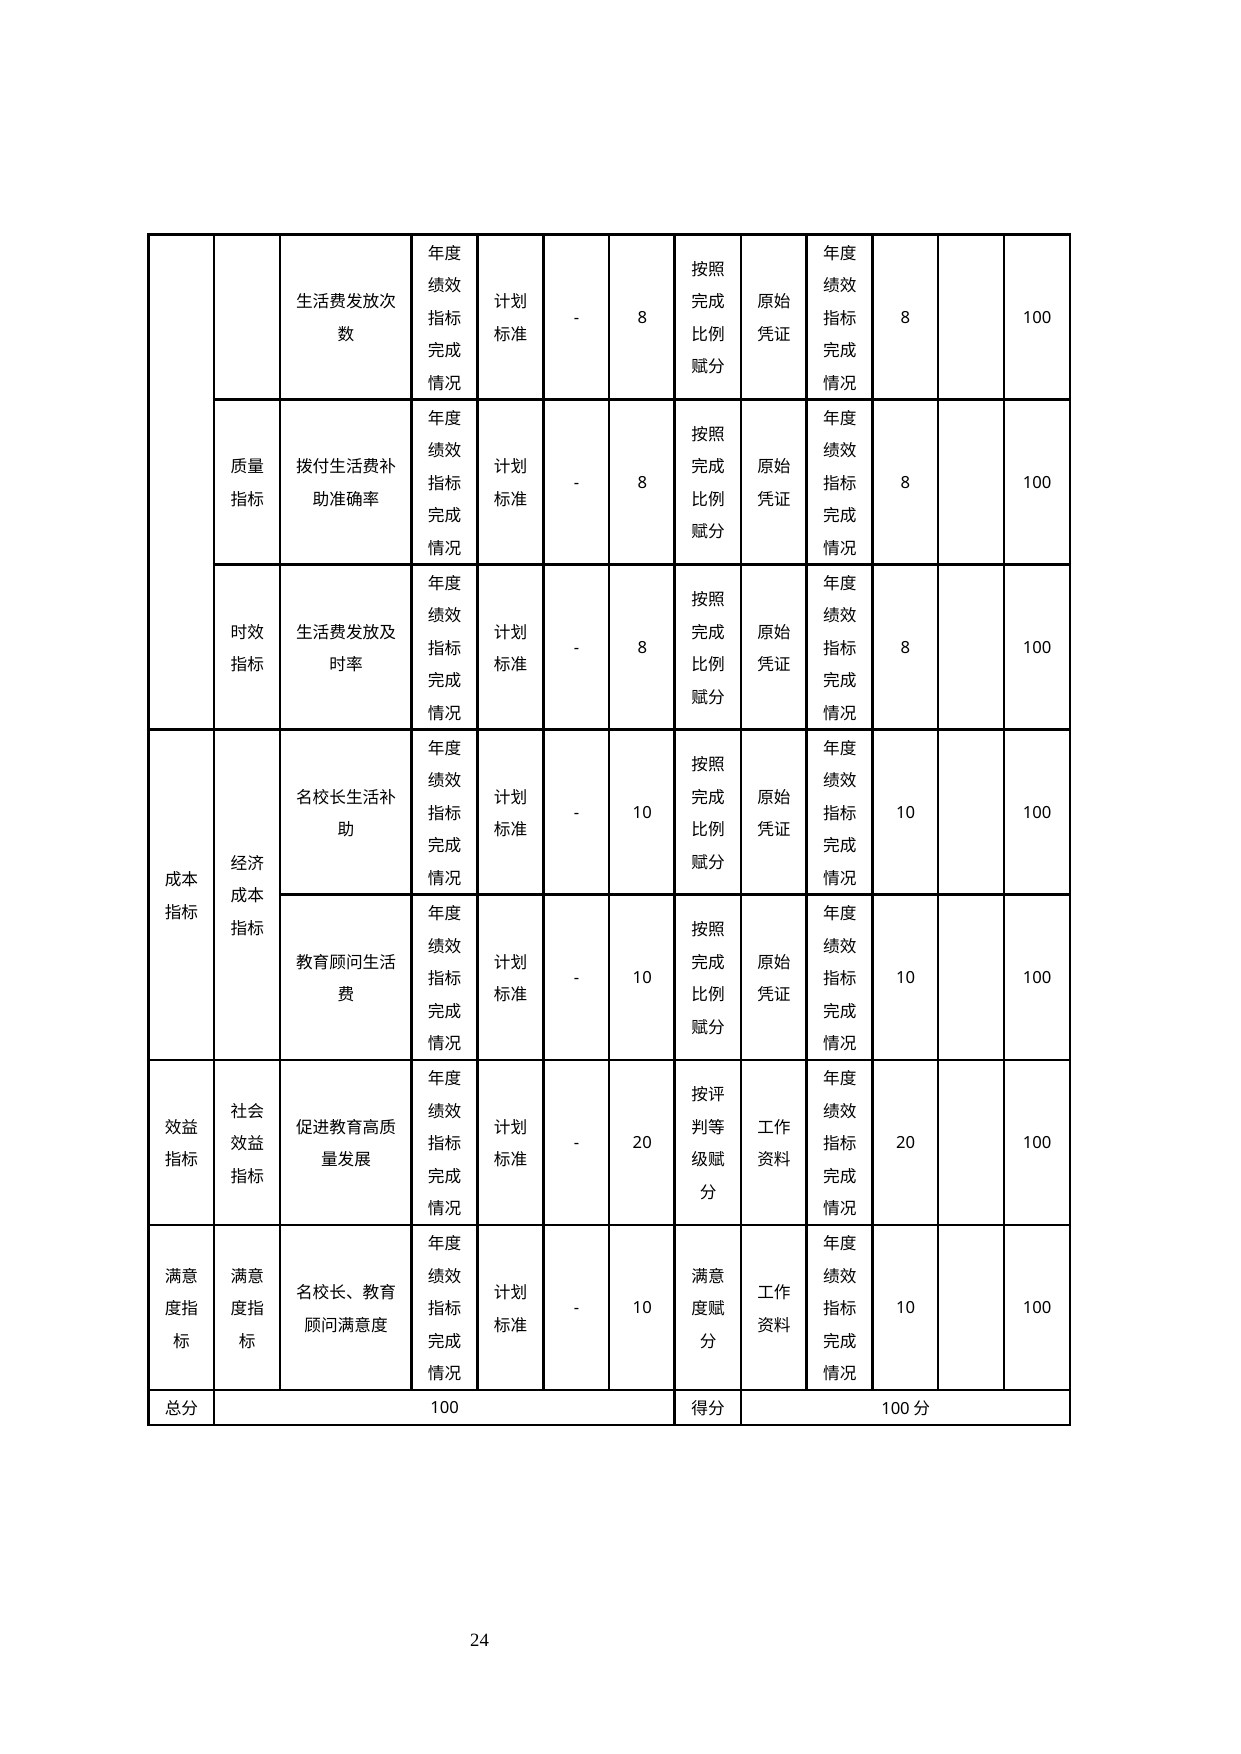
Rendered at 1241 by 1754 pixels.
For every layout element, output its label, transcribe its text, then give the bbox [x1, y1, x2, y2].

table_cell 100 [1005, 566, 1069, 728]
table_cell 原始凭证 [742, 731, 805, 893]
table_cell 社会效益指标 [215, 1061, 279, 1223]
table_cell 教育顾问生活费 [281, 896, 410, 1058]
table_cell 按照完成比例赋分 [676, 731, 740, 893]
table_cell [939, 1226, 1003, 1389]
table_cell 成本指标 [150, 731, 213, 1058]
table_cell 年度绩效指标完成情况 [808, 236, 871, 398]
table_cell [939, 731, 1003, 893]
table_cell 计划标准 [479, 731, 542, 893]
table_cell [939, 236, 1003, 398]
table_cell 20 [874, 1061, 937, 1223]
table_cell 100分 [742, 1391, 1069, 1424]
table_cell 100 [1005, 1061, 1069, 1223]
table_cell - [545, 1226, 608, 1389]
table_cell 生活费发放及时率 [281, 566, 410, 728]
table_cell 100 [1005, 1226, 1069, 1389]
table_cell - [545, 401, 608, 563]
table_cell 计划标准 [479, 401, 542, 563]
table_cell 10 [874, 731, 937, 893]
table_cell 年度绩效指标完成情况 [808, 1061, 871, 1223]
table_cell 年度绩效指标完成情况 [413, 236, 476, 398]
table_cell 10 [874, 1226, 937, 1389]
table_cell 按照完成比例赋分 [676, 236, 740, 398]
table_cell 年度绩效指标完成情况 [413, 896, 476, 1058]
table_cell 名校长生活补助 [281, 731, 410, 893]
table_cell 8 [874, 566, 937, 728]
table_cell 原始凭证 [742, 401, 805, 563]
table_cell 原始凭证 [742, 236, 805, 398]
table_cell 时效指标 [215, 566, 279, 728]
table_cell 8 [610, 566, 673, 728]
table_cell 年度绩效指标完成情况 [413, 731, 476, 893]
table_cell 20 [610, 1061, 673, 1223]
table_cell [939, 1061, 1003, 1223]
table_cell 8 [610, 401, 673, 563]
table_cell 经济成本指标 [215, 731, 279, 1058]
table_cell 按评判等级赋分 [676, 1061, 740, 1223]
table_cell 质量指标 [215, 401, 279, 563]
table_cell 8 [610, 236, 673, 398]
table_cell - [545, 566, 608, 728]
table_cell 按照完成比例赋分 [676, 401, 740, 563]
table_cell [939, 566, 1003, 728]
table_cell 年度绩效指标完成情况 [808, 1226, 871, 1389]
table_cell 年度绩效指标完成情况 [413, 1061, 476, 1223]
table_cell 计划标准 [479, 1061, 542, 1223]
table_cell - [545, 731, 608, 893]
table_cell 10 [610, 896, 673, 1058]
table_cell - [545, 896, 608, 1058]
table_cell 工作资料 [742, 1061, 805, 1223]
table_cell 10 [610, 1226, 673, 1389]
table_cell 计划标准 [479, 566, 542, 728]
table_cell 得分 [676, 1391, 740, 1424]
table_cell 按照完成比例赋分 [676, 566, 740, 728]
table_cell 计划标准 [479, 236, 542, 398]
table_cell 拨付生活费补助准确率 [281, 401, 410, 563]
table_cell 原始凭证 [742, 896, 805, 1058]
table_cell 年度绩效指标完成情况 [808, 566, 871, 728]
table_cell 工作资料 [742, 1226, 805, 1389]
table_cell 满意度指标 [150, 1226, 213, 1389]
table_cell - [545, 1061, 608, 1223]
table_cell [939, 896, 1003, 1058]
table_cell [939, 401, 1003, 563]
table_cell 计划标准 [479, 896, 542, 1058]
table_cell - [545, 236, 608, 398]
table_cell 满意度指标 [215, 1226, 279, 1389]
table_cell 总分 [150, 1391, 213, 1424]
table_cell 100 [1005, 401, 1069, 563]
table_cell 8 [874, 401, 937, 563]
table_cell 100 [1005, 896, 1069, 1058]
table_cell 100 [1005, 236, 1069, 398]
table_cell 效益指标 [150, 1061, 213, 1223]
table_cell 年度绩效指标完成情况 [808, 731, 871, 893]
table_cell 100 [1005, 731, 1069, 893]
table_cell 年度绩效指标完成情况 [808, 896, 871, 1058]
table_cell 8 [874, 236, 937, 398]
table_cell 年度绩效指标完成情况 [413, 401, 476, 563]
table_cell 年度绩效指标完成情况 [413, 566, 476, 728]
table_cell 促进教育高质量发展 [281, 1061, 410, 1223]
table_cell 年度绩效指标完成情况 [413, 1226, 476, 1389]
table_cell 生活费发放次数 [281, 236, 410, 398]
table_cell 10 [874, 896, 937, 1058]
table_cell 计划标准 [479, 1226, 542, 1389]
table_cell 10 [610, 731, 673, 893]
table_cell 名校长、教育顾问满意度 [281, 1226, 410, 1389]
table_cell 原始凭证 [742, 566, 805, 728]
table_cell 年度绩效指标完成情况 [808, 401, 871, 563]
table_cell 100 [215, 1391, 673, 1424]
table_cell 满意度赋分 [676, 1226, 740, 1389]
table_cell 按照完成比例赋分 [676, 896, 740, 1058]
